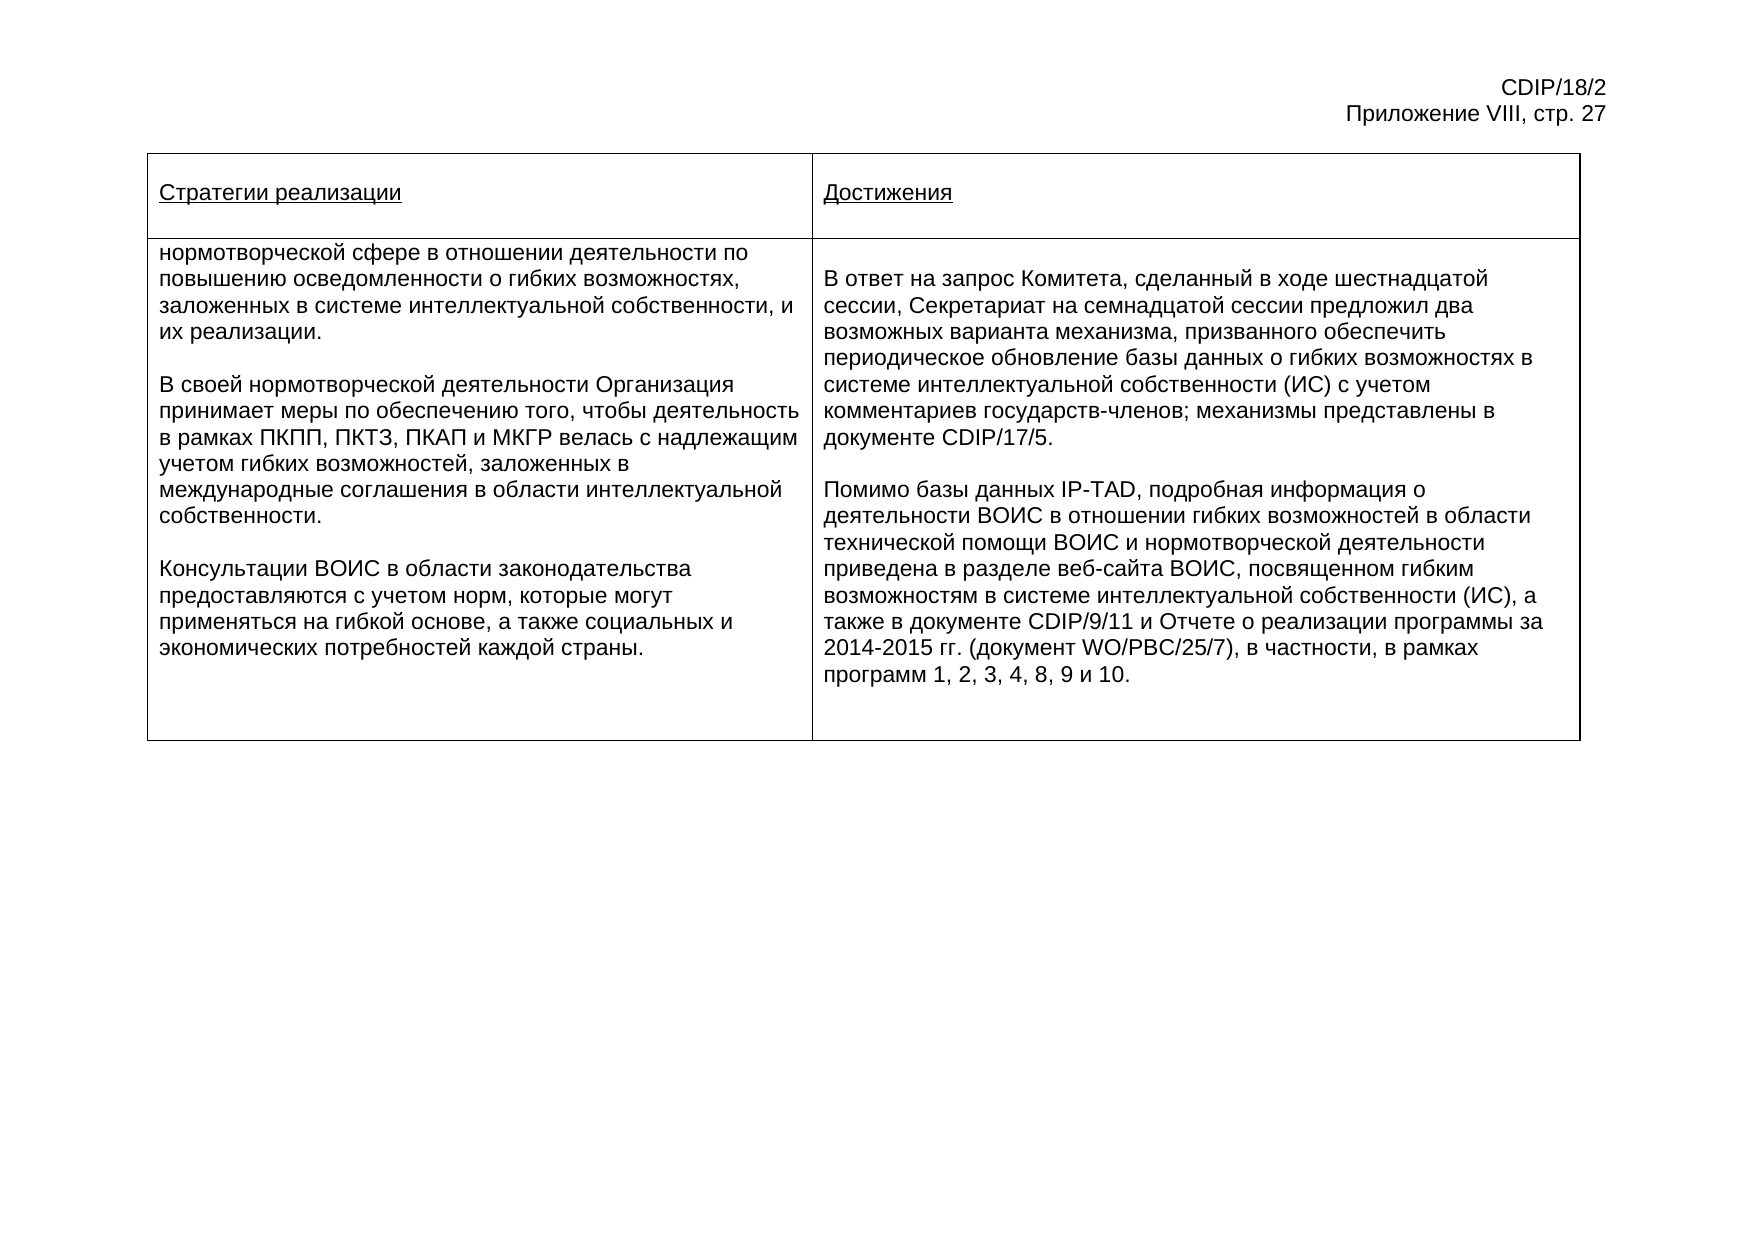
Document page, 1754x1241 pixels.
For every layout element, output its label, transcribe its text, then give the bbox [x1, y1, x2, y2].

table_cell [813, 239, 1579, 740]
table_header Стратегии реализации [148, 154, 812, 238]
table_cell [148, 239, 812, 740]
table_header Достижения [813, 154, 1579, 238]
